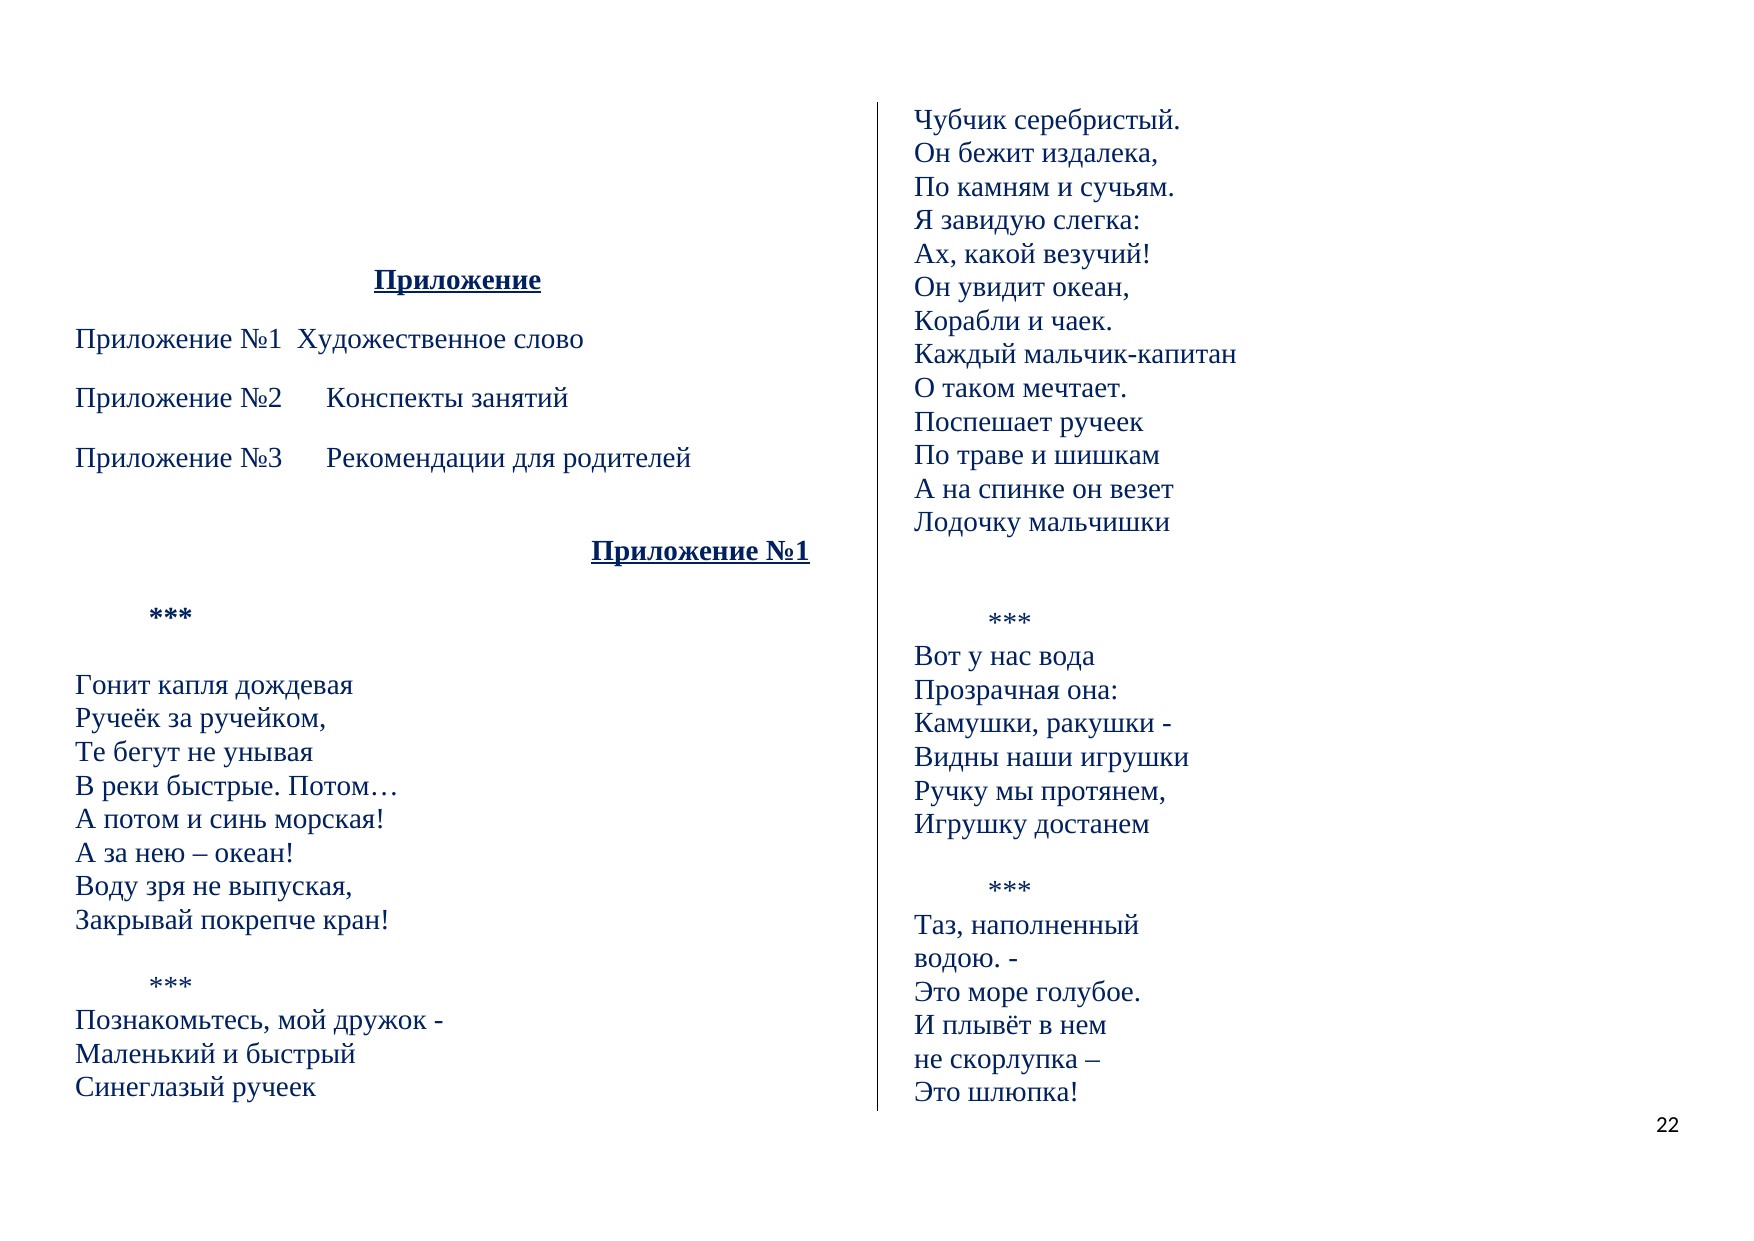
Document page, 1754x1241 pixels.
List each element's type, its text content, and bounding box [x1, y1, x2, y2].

text Приложение №1 [591, 533, 840, 566]
text Он увидит океан, [914, 269, 1679, 303]
text Приложение №1 Художественное слово [75, 321, 840, 355]
text не скорлупка – [914, 1041, 1679, 1074]
text *** [988, 873, 1679, 907]
text Синеглазый ручеек [75, 1069, 840, 1103]
text А за нею – океан! [75, 835, 840, 868]
text По камням и сучьям. [914, 169, 1679, 202]
text Прозрачная она: [914, 672, 1679, 706]
text Видны наши игрушки [914, 739, 1679, 773]
text Приложение №3 Рекомендации для родителей [75, 440, 840, 473]
text *** [988, 605, 1679, 638]
text Чубчик серебристый. [914, 102, 1679, 135]
text Игрушку достанем [914, 806, 1679, 840]
text Лодочку мальчишки [914, 504, 1679, 538]
text Это море голубое. [914, 974, 1679, 1007]
text Я завидую слегка: [914, 202, 1679, 236]
text По траве и шишкам [914, 437, 1679, 471]
text Корабли и чаек. [914, 303, 1679, 337]
text Таз, наполненный [914, 907, 1679, 940]
text Гонит капля дождевая [75, 667, 840, 701]
text Те бегут не унывая [75, 734, 840, 768]
text А потом и синь морская! [75, 801, 840, 835]
text Ах, какой везучий! [914, 236, 1679, 269]
text Маленький и быстрый [75, 1036, 840, 1069]
text Камушки, ракушки - [914, 706, 1679, 739]
text *** [149, 600, 840, 633]
text Воду зря не выпуская, [75, 868, 840, 902]
text Закрывай покрепче кран! [75, 902, 840, 935]
text О таком мечтает. [914, 370, 1679, 404]
text Приложение №2 Конспекты занятий [75, 381, 840, 414]
text Каждый мальчик-капитан [914, 337, 1679, 370]
text Он бежит издалека, [914, 135, 1679, 169]
text В реки быстрые. Потом… [75, 768, 840, 801]
text Ручеёк за ручейком, [75, 701, 840, 734]
text Вот у нас вода [914, 638, 1679, 672]
text А на спинке он везет [914, 471, 1679, 504]
text Приложение [75, 262, 840, 295]
text И плывёт в нем [914, 1007, 1679, 1041]
text Познакомьтесь, мой дружок - [75, 1002, 840, 1036]
text Поспешает ручеек [914, 404, 1679, 437]
text Это шлюпка! [914, 1074, 1679, 1108]
text водою. - [914, 940, 1679, 974]
text *** [149, 969, 840, 1002]
text Ручку мы протянем, [914, 773, 1679, 806]
